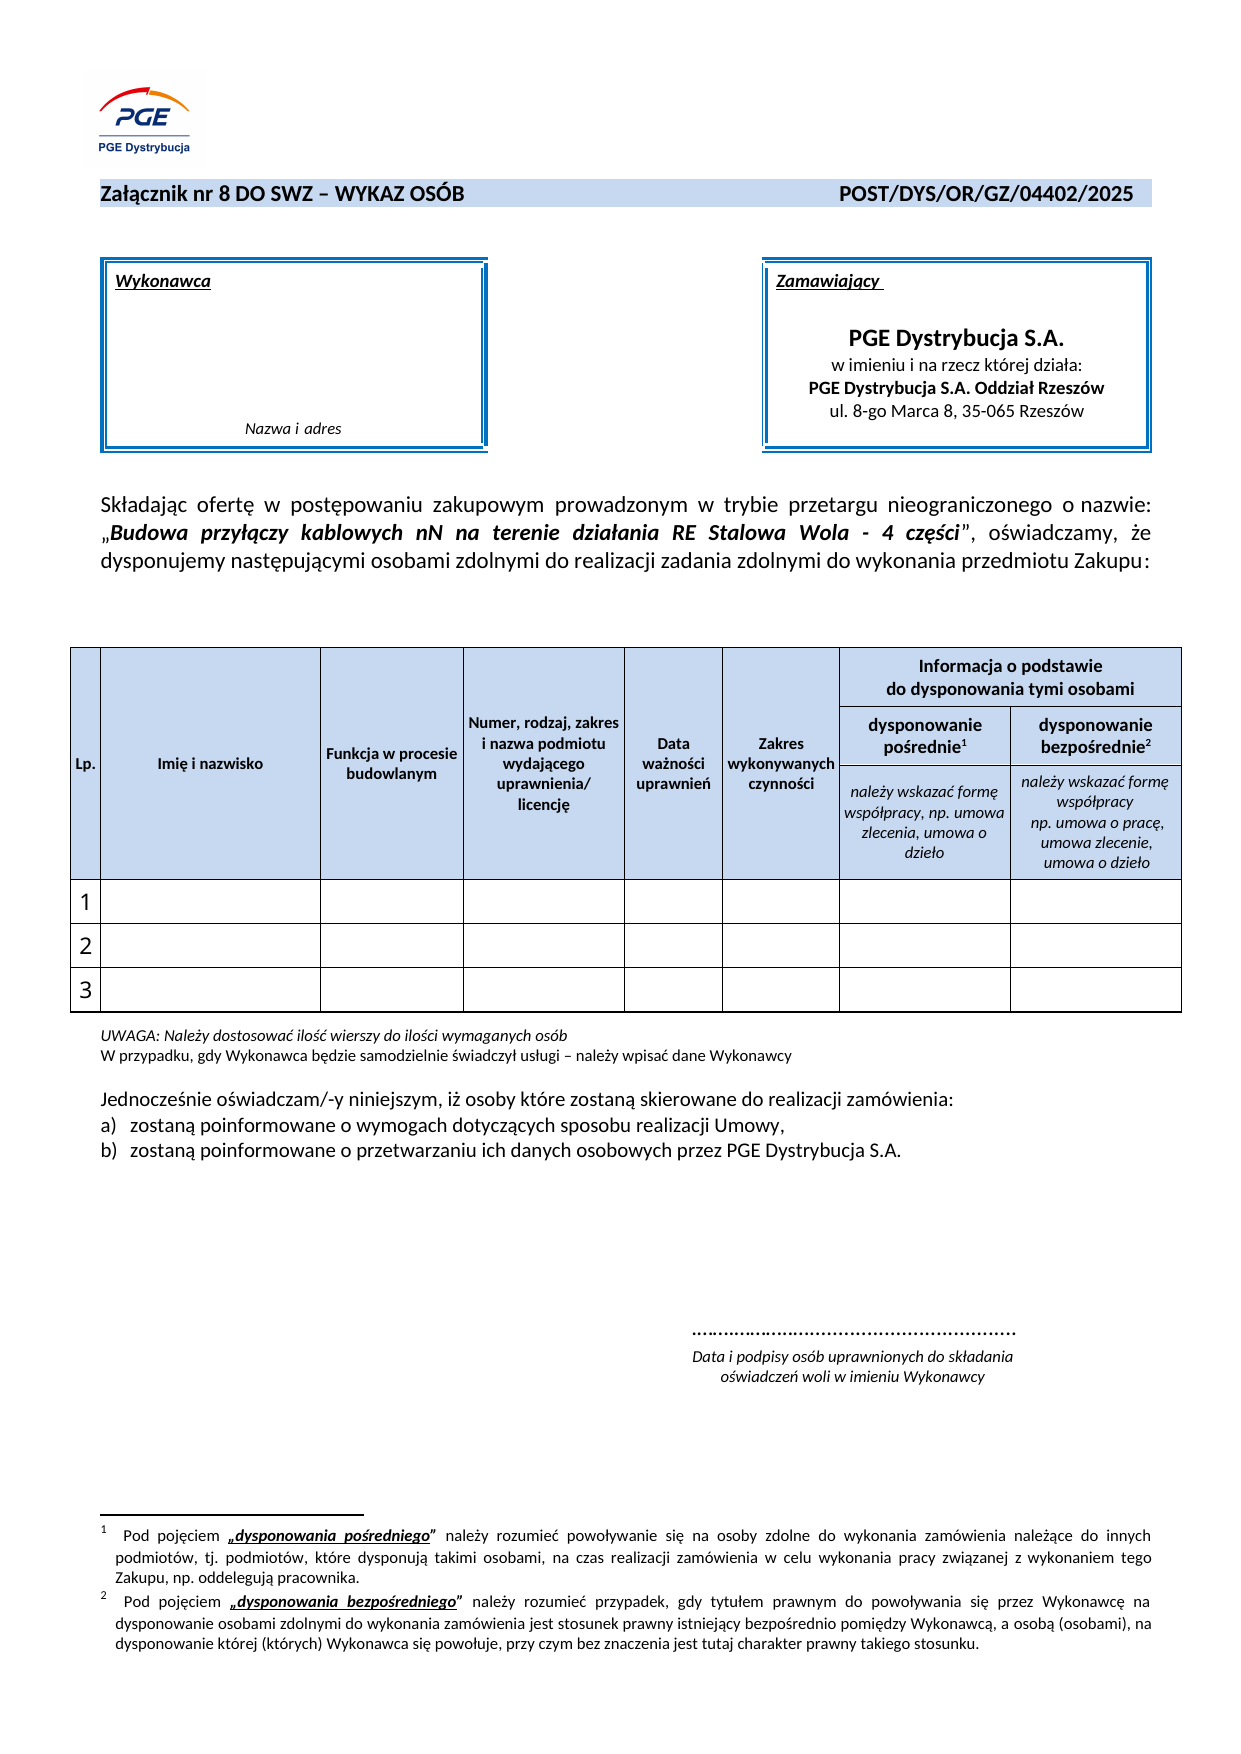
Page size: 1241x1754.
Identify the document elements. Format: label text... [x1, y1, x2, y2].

text Składając ofertę w postępowaniu zakupowym prowadzonym w trybie przetargu nieograniczonego o nazwie: „Budowa przyłączy kablowych nN na terenie działania RE Stalowa Wola - 4 części”, oświadczamy, że dysponujemy następującymi osobami zdolnymi do realizacji zadania zdolnymi do wykonania przedmiotu Zakupu: [100, 490, 1152, 574]
table_header Imię i nazwisko [101, 648, 320, 879]
table_cell 3 [71, 968, 100, 1011]
table_header Zamawiający PGE Dystrybucja S.A. w imieniu i na rzecz której działa: PGE Dystrybucja S.A. Oddział Rzeszów ul. 8-go Marca 8, 35-065 Rzeszów [765, 263, 1146, 446]
text .…….………..….................................... [100, 1313, 1149, 1341]
table_cell [1011, 924, 1181, 967]
table_cell [723, 924, 839, 967]
text oświadczeń woli w imieniu Wykonawcy [100, 1367, 1144, 1387]
table_header Data ważności uprawnień [625, 648, 722, 879]
table_cell [321, 924, 463, 967]
table_cell [464, 880, 624, 923]
text Data i podpisy osób uprawnionych do składania [100, 1346, 1144, 1367]
table_cell dysponowanie bezpośrednie [1011, 707, 1181, 764]
table_cell [101, 924, 320, 967]
list zostaną poinformowane o przetwarzaniu ich danych osobowych przez PGE Dystrybucja S.A. [100, 1137, 1152, 1163]
table_cell [840, 924, 1010, 967]
table_header Zakres wykonywanych czynności [723, 648, 839, 879]
table_cell [840, 968, 1010, 1011]
table_cell [1011, 880, 1181, 923]
table_cell [840, 880, 1010, 923]
table_cell [625, 880, 722, 923]
table_cell [464, 968, 624, 1011]
table_cell [723, 968, 839, 1011]
text Jednocześnie oświadczam/-y niniejszym, iż osoby które zostaną skierowane do realizacji zamówienia: [100, 1086, 1152, 1112]
table_header Lp. [71, 648, 100, 879]
table_cell [321, 968, 463, 1011]
table_cell [625, 968, 722, 1011]
table_header Numer, rodzaj, zakres i nazwa podmiotu wydającego uprawnienia/ licencję [464, 648, 624, 879]
table_cell 2 [71, 924, 100, 967]
table_cell [321, 880, 463, 923]
table_cell [625, 924, 722, 967]
text W przypadku, gdy Wykonawca będzie samodzielnie świadczył usługi – należy wpisać dane Wykonawcy [100, 1045, 1152, 1066]
picture [82, 70, 207, 168]
table_header [484, 257, 765, 446]
table_cell należy wskazać formę współpracy, np. umowa zlecenia, umowa o dzieło [840, 766, 1010, 879]
table_header Informacja o podstawie do dysponowania tymi osobami [840, 648, 1181, 706]
table_cell [723, 880, 839, 923]
subtitle Załącznik nr 8 DO SWZ – WYKAZ OSÓB POST/DYS/OR/GZ/04402/2025 [100, 179, 1152, 207]
table_cell [101, 880, 320, 923]
table_cell dysponowanie pośrednie [840, 707, 1010, 764]
table_cell [464, 924, 624, 967]
text UWAGA: Należy dostosować ilość wierszy do ilości wymaganych osób [100, 1025, 1211, 1045]
table_cell 1 [71, 880, 100, 923]
table_header Wykonawca Nazwa i adres [104, 260, 484, 446]
list zostaną poinformowane o wymogach dotyczących sposobu realizacji Umowy, [100, 1112, 1152, 1137]
table_cell [1011, 968, 1181, 1011]
table_header Funkcja w procesie budowlanym [321, 648, 463, 879]
table_cell należy wskazać formę współpracy np. umowa o pracę, umowa zlecenie, umowa o dzieło [1011, 766, 1181, 879]
table_cell [101, 968, 320, 1011]
